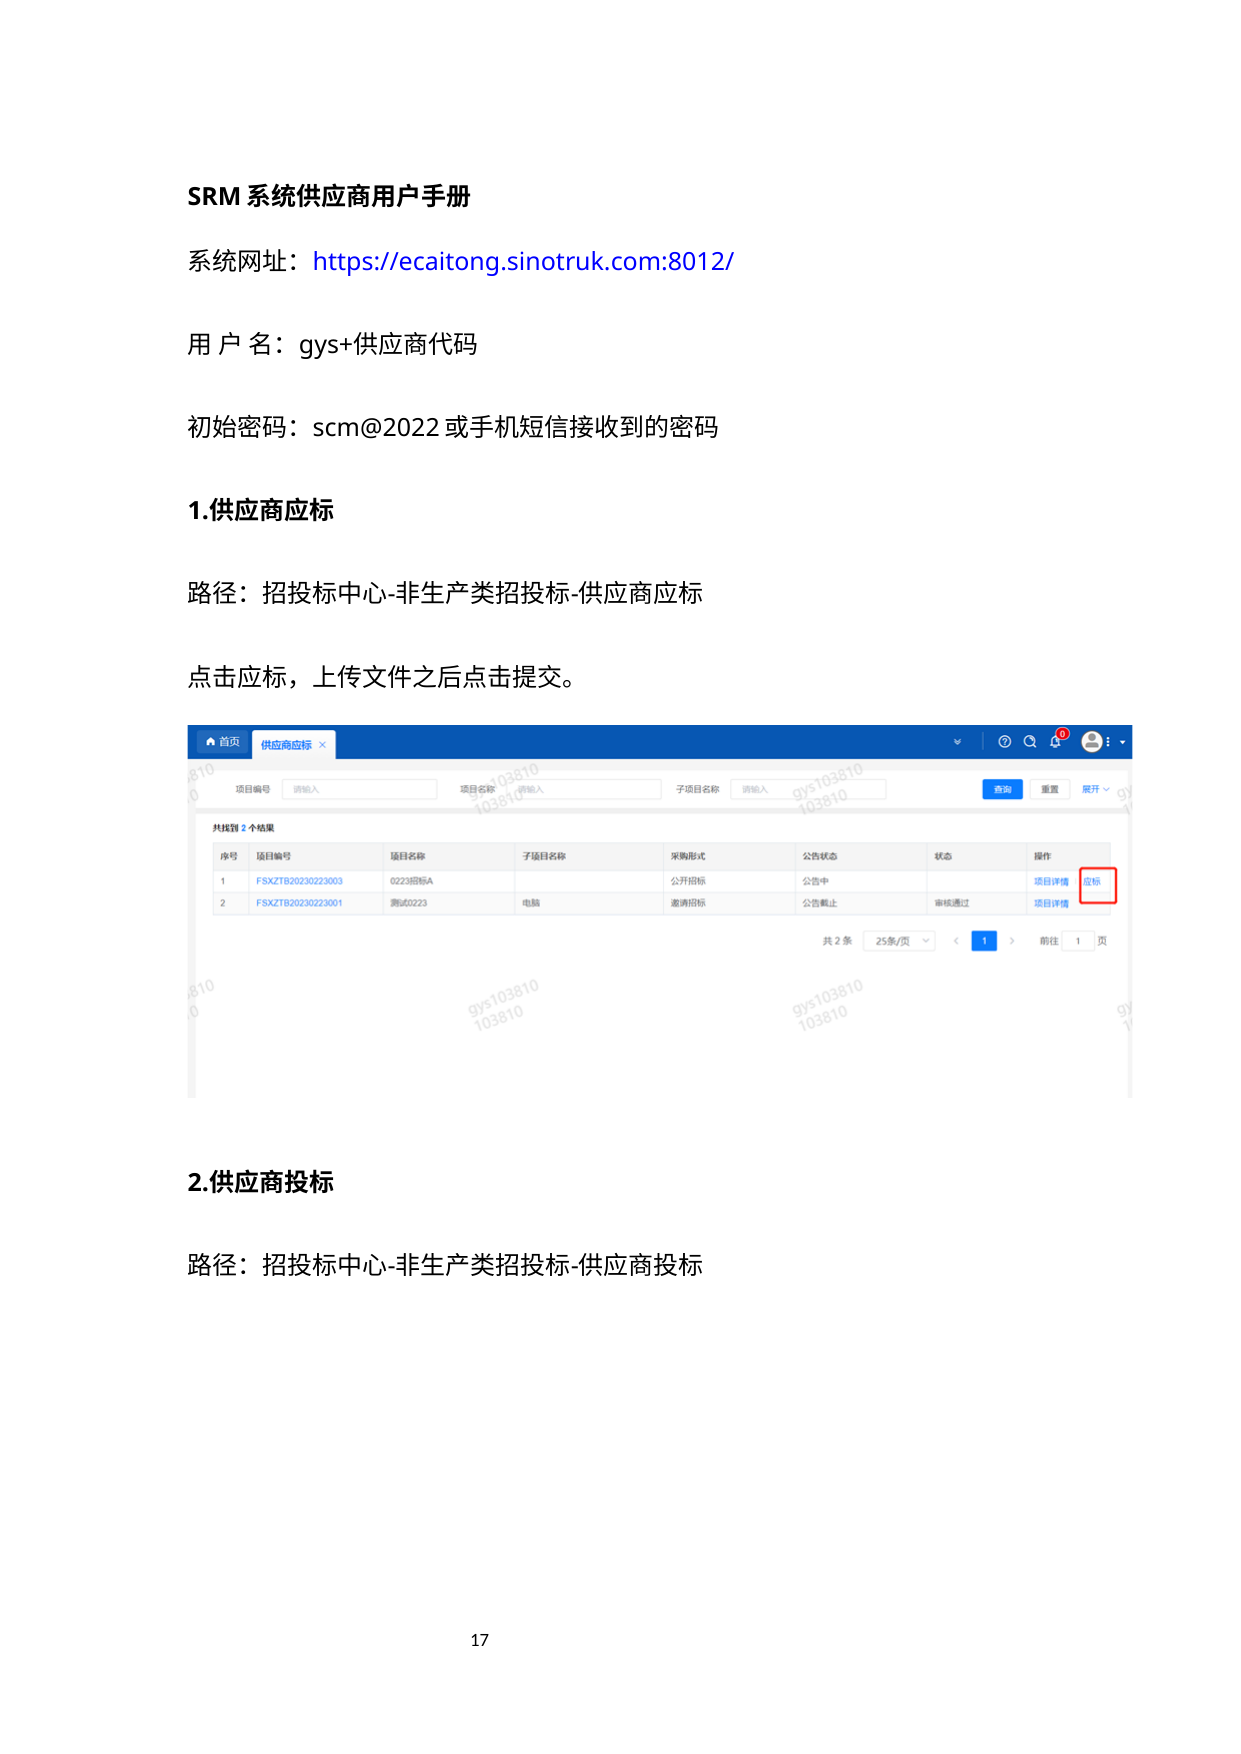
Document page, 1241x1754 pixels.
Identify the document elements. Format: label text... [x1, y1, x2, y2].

text 初始密码：scm@2022或手机短信接收到的密码 [187, 393, 1053, 458]
picture [187, 725, 1133, 1098]
text 路径：招投标中心-非生产类招投标-供应商应标 [187, 559, 1053, 624]
text 系统网址：https://ecaitong.sinotruk.com:8012/ [187, 227, 1053, 292]
text 1.供应商应标 [187, 476, 1053, 541]
text 用 户 名：gys+供应商代码 [187, 310, 1053, 375]
text 2.供应商投标 [187, 1148, 1053, 1213]
text SRM系统供应商用户手册 [187, 162, 1053, 227]
text 点击应标，上传文件之后点击提交。 [187, 643, 1053, 708]
text 路径：招投标中心-非生产类招投标-供应商投标 [187, 1231, 1053, 1296]
